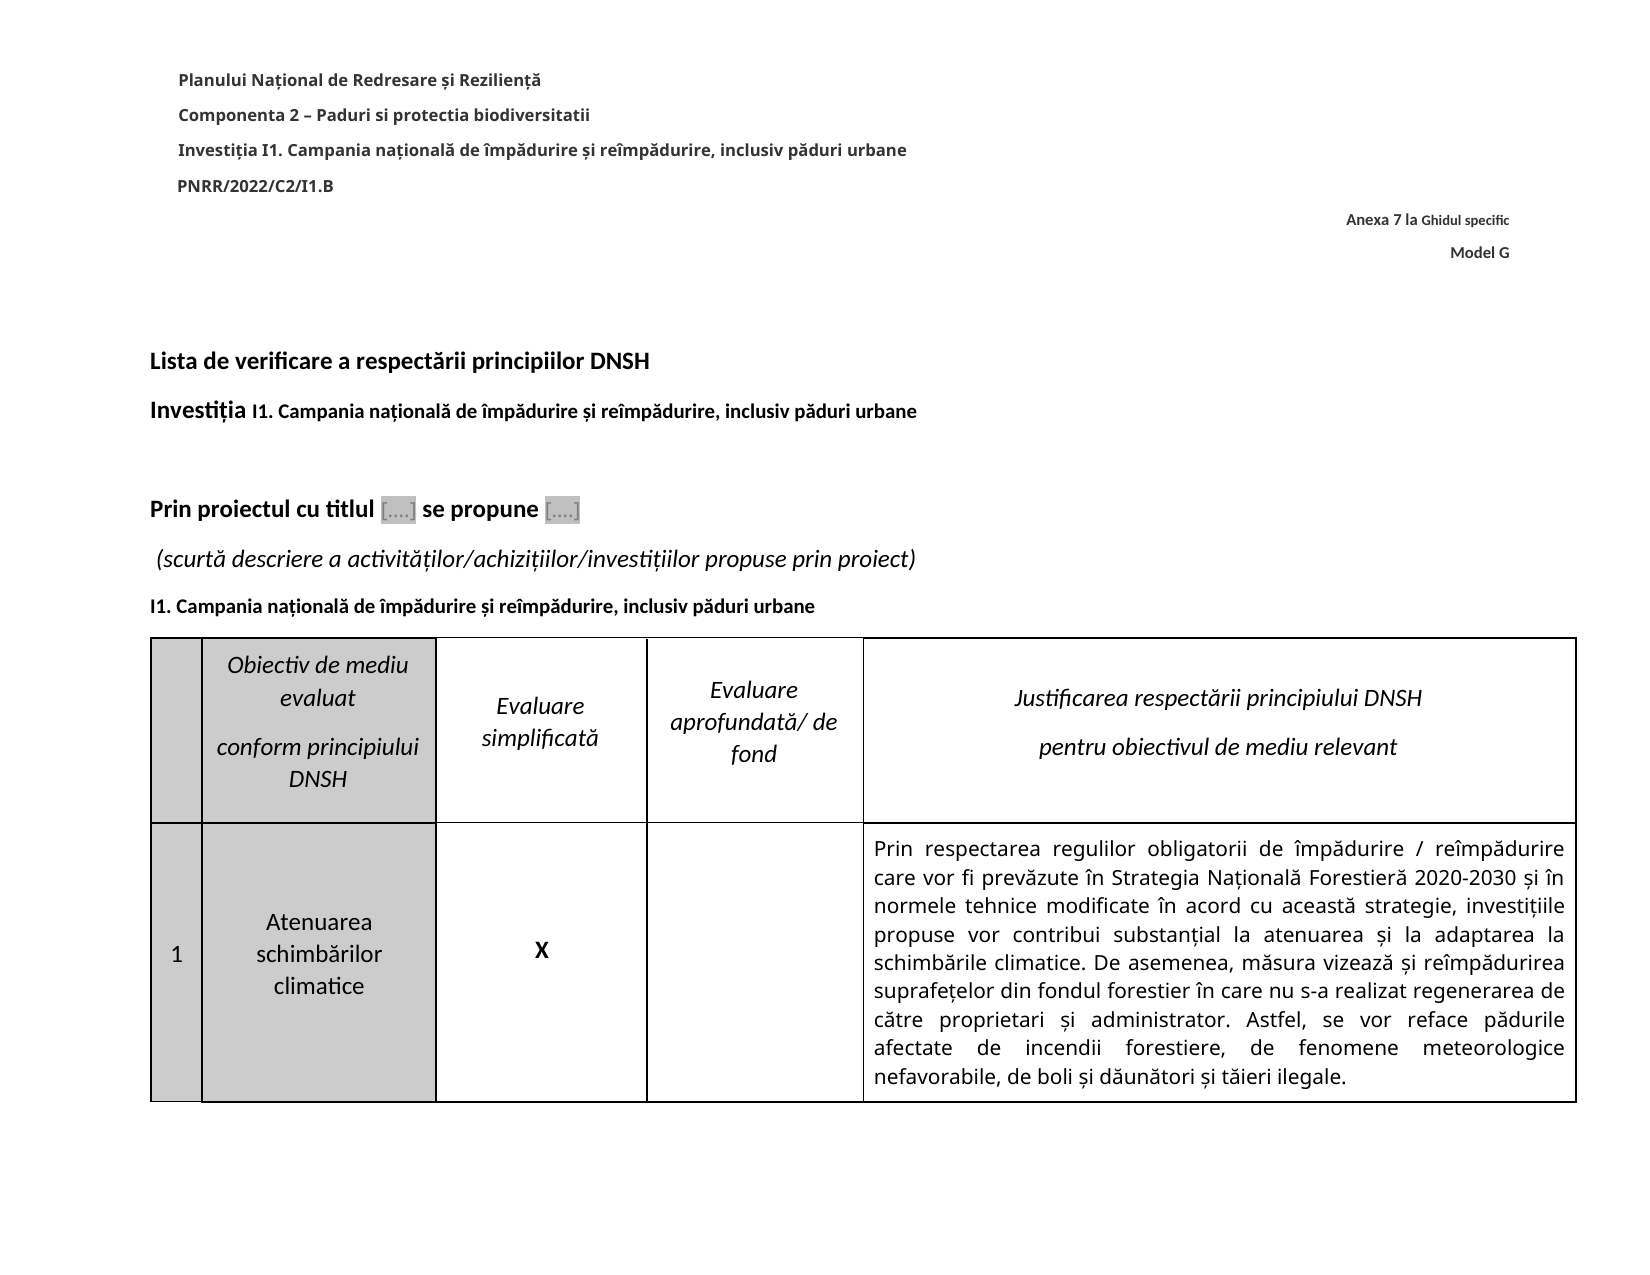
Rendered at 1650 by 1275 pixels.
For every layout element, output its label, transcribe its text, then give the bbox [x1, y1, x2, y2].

table_cell X [437, 823, 646, 1101]
table_cell 1 [152, 824, 201, 1101]
table_cell Prin respectarea regulilor obligatorii de împădurire / reîmpădurire care vor fi prevăzute în Strategia Națională Forestieră 2020-2030 și în normele tehnice modificate în acord cu această strategie, investițiile propuse vor contribui substanțial la atenuarea și la adaptarea la schimbările climatice. De asemenea, măsura vizează și reîmpădurirea suprafețelor din fondul forestier în care nu s-a realizat regenerarea de către proprietari și administrator. Astfel, se vor reface pădurile afectate de incendii forestiere, de fenomene meteorologice nefavorabile, de boli și dăunători și tăieri ilegale. [864, 824, 1575, 1101]
text Investiția I1. Campania națională de împădurire și reîmpădurire, inclusiv păduri urbane [150, 394, 1575, 425]
table_cell [648, 823, 863, 1101]
text I1. Campania națională de împădurire și reîmpădurire, inclusiv păduri urbane [150, 593, 1575, 618]
table_cell Atenuarea schimbărilor climatice [203, 824, 435, 1101]
table_header [152, 639, 201, 822]
table_header Justificarea respectării principiului DNSH pentru obiectivul de mediu relevant [864, 639, 1575, 822]
table_header Evaluare aprofundată/ de fond [648, 638, 863, 822]
table_header Evaluare simplificată [437, 638, 647, 822]
text Lista de verificare a respectării principiilor DNSH [150, 345, 1575, 375]
table_header Obiectiv de mediu evaluat conform principiului DNSH [203, 639, 435, 822]
text Prin proiectul cu titlul se propune [150, 494, 1575, 524]
text (scurtă descriere a activităților/achizițiilor/investițiilor propuse prin proiect) [150, 543, 1575, 574]
